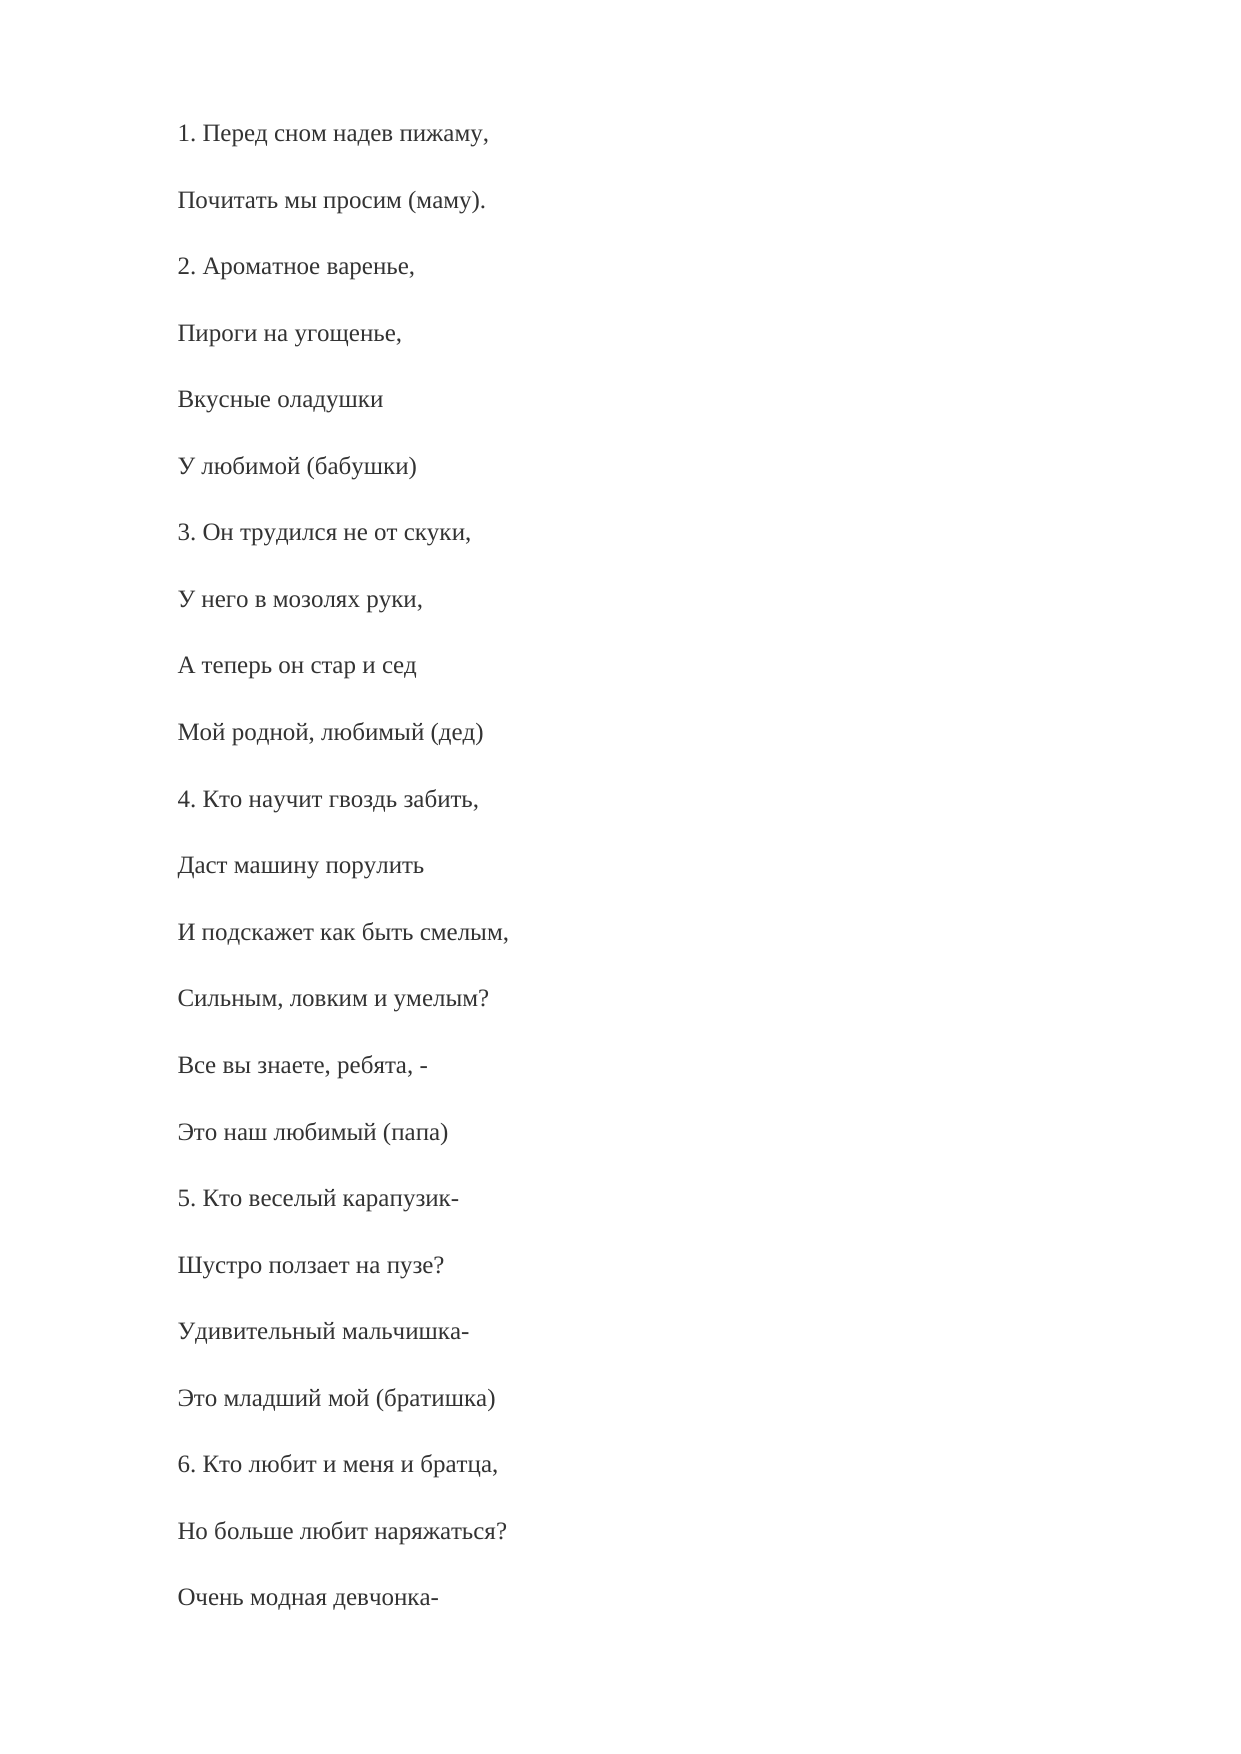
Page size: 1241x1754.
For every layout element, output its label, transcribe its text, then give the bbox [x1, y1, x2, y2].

text Почитать мы просим (маму). [177, 185, 1152, 213]
text Это младший мой (братишка) [177, 1383, 1152, 1412]
text Пироги на угощенье, [177, 318, 1152, 347]
text 6. Кто любит и меня и братца, [177, 1449, 1152, 1478]
text 3. Он трудился не от скуки, [177, 517, 1152, 546]
text Мой родной, любимый (дед) [177, 717, 1152, 746]
text Удивительный мальчишка- [177, 1316, 1152, 1345]
text 2. Ароматное варенье, [177, 251, 1152, 280]
text 4. Кто научит гвоздь забить, [177, 784, 1152, 812]
text Очень модная девчонка- [177, 1582, 1152, 1611]
text Шустро ползает на пузе? [177, 1250, 1152, 1278]
text Все вы знаете, ребята, - [177, 1050, 1152, 1079]
text Вкусные оладушки [177, 384, 1152, 413]
text Это наш любимый (папа) [177, 1117, 1152, 1145]
text У него в мозолях руки, [177, 584, 1152, 613]
text 1. Перед сном надев пижаму, [177, 118, 1152, 147]
text Даст машину порулить [177, 850, 1152, 879]
text Сильным, ловким и умелым? [177, 983, 1152, 1012]
text А теперь он стар и сед [177, 651, 1152, 679]
text Но больше любит наряжаться? [177, 1516, 1152, 1545]
text И подскажет как быть смелым, [177, 917, 1152, 946]
text У любимой (бабушки) [177, 451, 1152, 480]
text 5. Кто веселый карапузик- [177, 1183, 1152, 1212]
